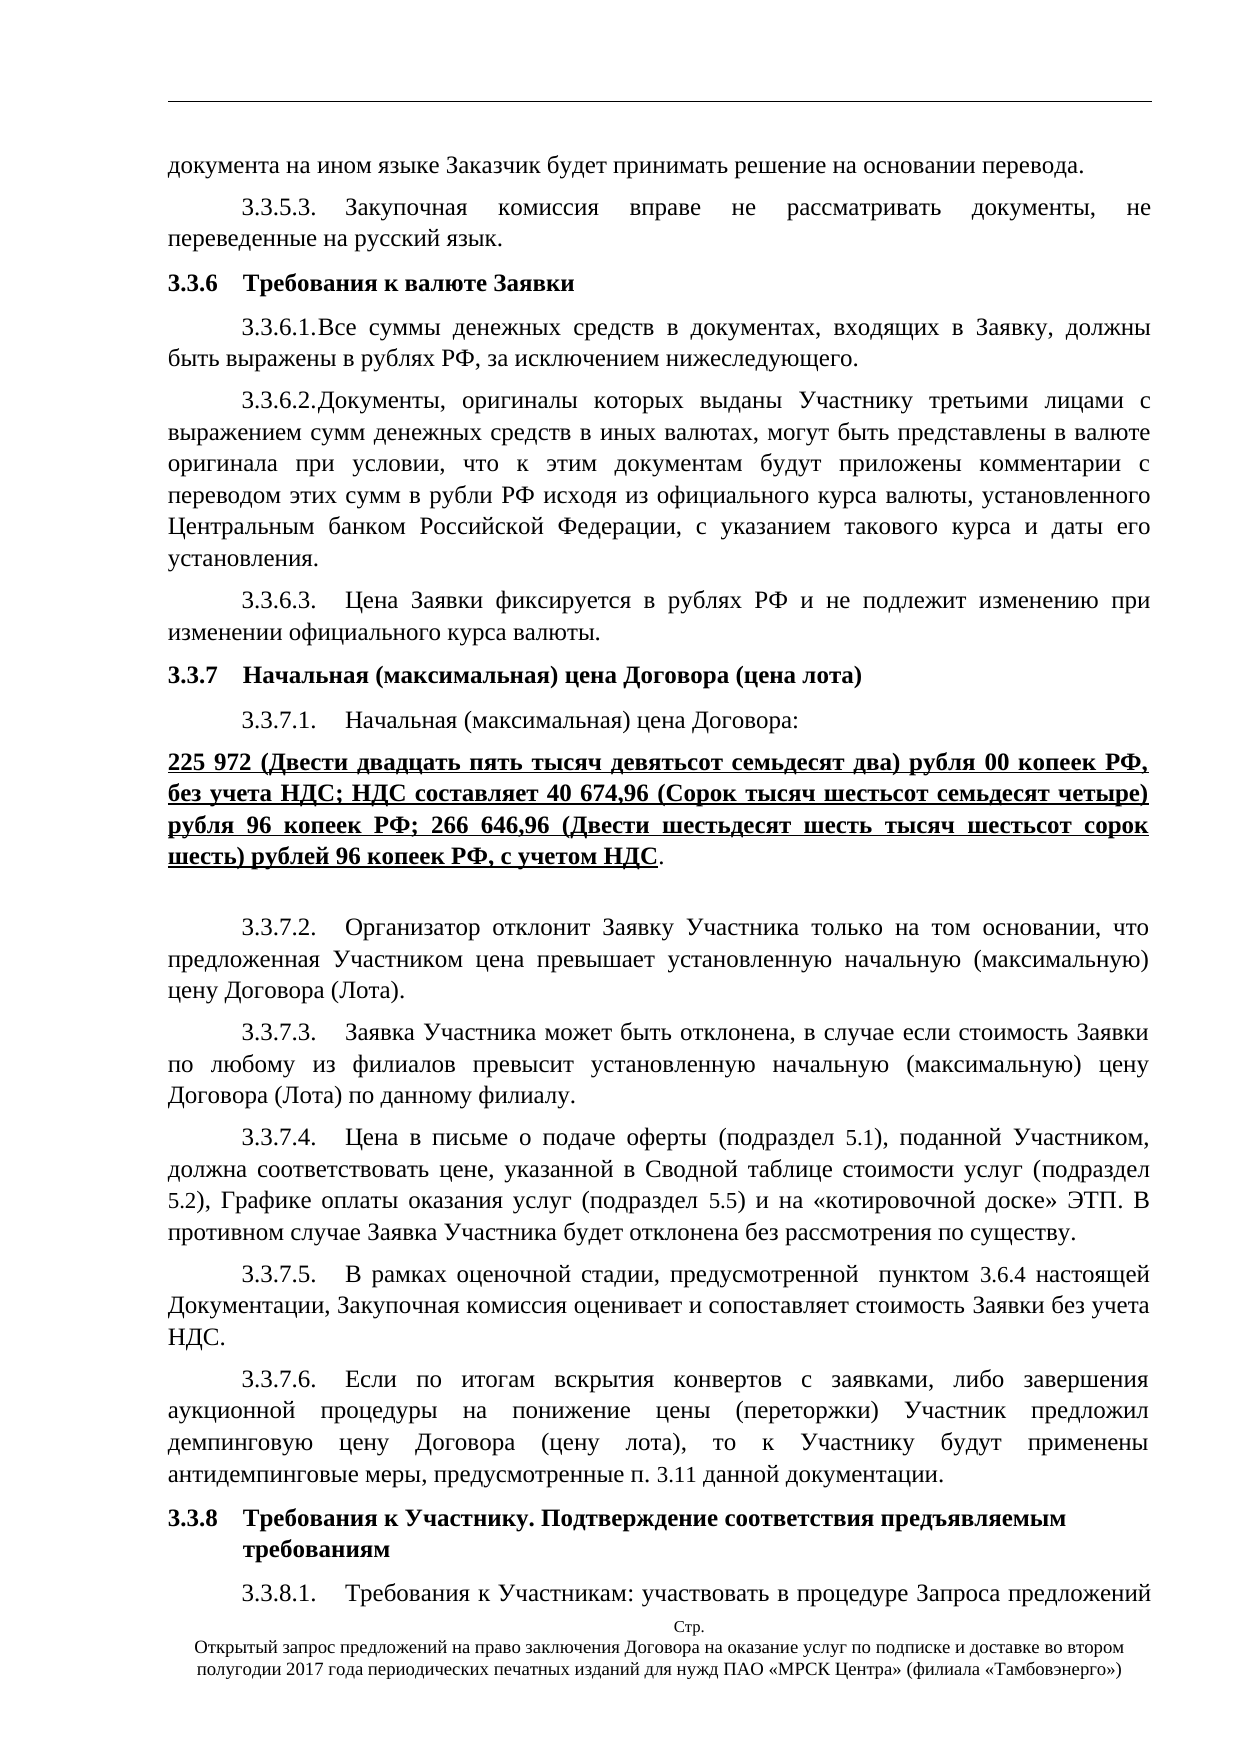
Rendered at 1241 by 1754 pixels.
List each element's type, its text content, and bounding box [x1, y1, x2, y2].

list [168, 1578, 1152, 1607]
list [168, 150, 1152, 179]
subtitle Требования к валюте Заявки [168, 268, 1152, 296]
list Начальная (максимальная) цена Договора: [168, 705, 1150, 733]
list Цена Заявки фиксируется в рублях РФ и не подлежит изменению при изменении официального курса валюты. [168, 585, 1152, 645]
list Организатор отклонит Заявку Участника только на том основании, что предложенная Участником цена превышает установленную начальную (максимальную) цену Договора (Лота). [168, 912, 1150, 1004]
subtitle Требования к Участнику. Подтверждение соответствия предъявляемым требованиям [168, 1503, 1152, 1563]
list Закупочная комиссия вправе не рассматривать документы, не переведенные на русский язык. [168, 192, 1152, 252]
text 225 972 (Двести двадцать пять тысяч девятьсот семьдесят два) рубля 00 копеек РФ, без учета НДС; НДС составляет 40 674,96 (Сорок тысяч шестьсот семьдесят четыре) рубля 96 копеек РФ; 266 646,96 (Двести шестьдесят шесть тысяч шестьсот сорок шесть) рублей 96 копеек РФ, с учетом НДС. [168, 747, 1150, 870]
list В рамках оценочной стадии, предусмотренной пунктом 3.6.4 настоящей Документации, Закупочная комиссия оценивает и сопоставляет стоимость Заявки без учета НДС. [168, 1259, 1150, 1351]
list Документы, оригиналы которых выданы Участнику третьими лицами с выражением сумм денежных средств в иных валютах, могут быть представлены в валюте оригинала при условии, что к этим документам будут приложены комментарии с переводом этих сумм в рубли РФ исходя из официального курса валюты, установленного Центральным банком Российской Федерации, с указанием такового курса и даты его установления. [168, 385, 1152, 572]
list Цена в письме о подаче оферты (подраздел 5.1), поданной Участником, должна соответствовать цене, указанной в Сводной таблице стоимости услуг (подраздел 5.2), Графике оплаты оказания услуг (подраздел 5.5) и на «котировочной доске» ЭТП. В противном случае Заявка Участника будет отклонена без рассмотрения по существу. [168, 1122, 1150, 1246]
list Заявка Участника может быть отклонена, в случае если стоимость Заявки по любому из филиалов превысит установленную начальную (максимальную) цену Договора (Лота) по данному филиалу. [168, 1017, 1150, 1109]
list Если по итогам вскрытия конвертов с заявками, либо завершения аукционной процедуры на понижение цены (переторжки) Участник предложил демпинговую цену Договора (цену лота), то к Участнику будут применены антидемпинговые меры, предусмотренные п. 3.11 данной документации. [168, 1364, 1150, 1487]
subtitle Начальная (максимальная) цена Договора (цена лота) [168, 661, 1152, 689]
list Все суммы денежных средств в документах, входящих в Заявку, должны быть выражены в рублях РФ, за исключением нижеследующего. [168, 312, 1152, 372]
